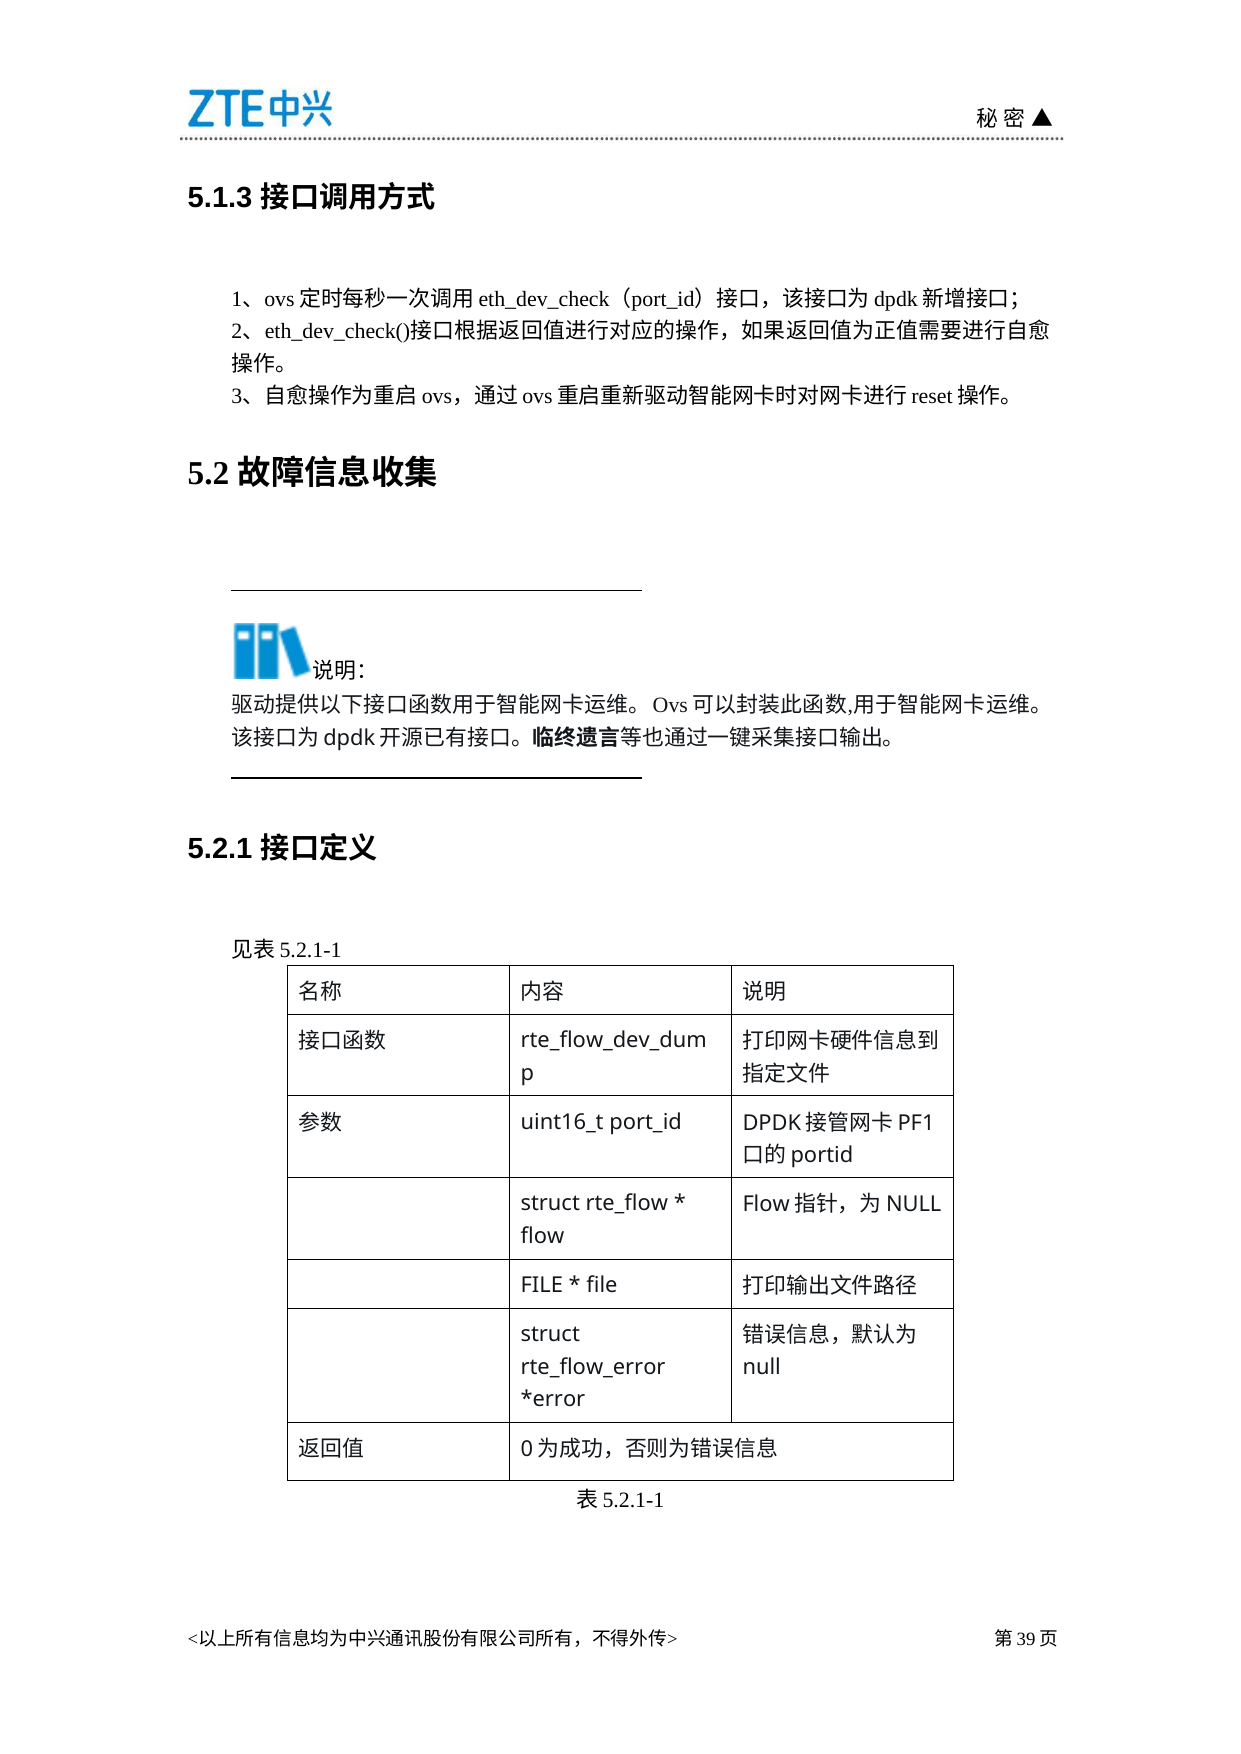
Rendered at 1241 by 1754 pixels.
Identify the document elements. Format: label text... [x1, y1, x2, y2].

table_cell DPDK接管网卡PF1口的portid [732, 1096, 953, 1177]
table_cell [288, 1178, 509, 1259]
text 表5.2.1-1 [187, 1481, 1053, 1514]
table_cell 错误信息，默认为null [732, 1309, 953, 1422]
table_cell 返回值 [288, 1423, 509, 1480]
table_cell 参数 [288, 1096, 509, 1177]
table_cell struct rte_flow_error *error [510, 1309, 731, 1422]
table_header 名称 [288, 966, 509, 1014]
table_cell 打印网卡硬件信息到指定文件 [732, 1015, 953, 1095]
list 3、自愈操作为重启ovs，通过ovs重启重新驱动智能网卡时对网卡进行reset操作。 [231, 378, 1053, 410]
table_header 内容 [510, 966, 731, 1014]
table_cell rte_flow_dev_dump [510, 1015, 731, 1095]
table_header 说明 [732, 966, 953, 1014]
table_cell struct rte_flow * flow [510, 1178, 731, 1259]
table_cell uint16_t port_id [510, 1096, 731, 1177]
picture [187, 88, 333, 127]
list 驱动提供以下接口函数用于智能网卡运维。Ovs可以封装此函数,用于智能网卡运维。该接口为dpdk开源已有接口。临终遗言等也通过一键采集接口输出。 [231, 687, 1053, 752]
list 1、ovs定时每秒一次调用eth_dev_check（port_id）接口，该接口为dpdk新增接口； [231, 280, 1053, 313]
table_cell Flow指针，为NULL [732, 1178, 953, 1259]
table_cell FILE * file [510, 1260, 731, 1308]
picture [179, 134, 1064, 143]
subtitle 故障信息收集 [187, 437, 1053, 502]
table_cell 0为成功，否则为错误信息 [510, 1423, 953, 1480]
table_cell 接口函数 [288, 1015, 509, 1095]
picture [231, 623, 313, 679]
table_cell [288, 1309, 509, 1422]
table_cell 打印输出文件路径 [732, 1260, 953, 1308]
list 2、eth_dev_check()接口根据返回值进行对应的操作，如果返回值为正值需要进行自愈操作。 [231, 313, 1053, 378]
subtitle 接口定义 [187, 814, 1053, 879]
table_cell [288, 1260, 509, 1308]
text 说明： [187, 622, 1053, 687]
list 见表5.2.1-1 [231, 932, 1053, 964]
subtitle 5.1.3 接口调用方式 [187, 162, 1053, 227]
